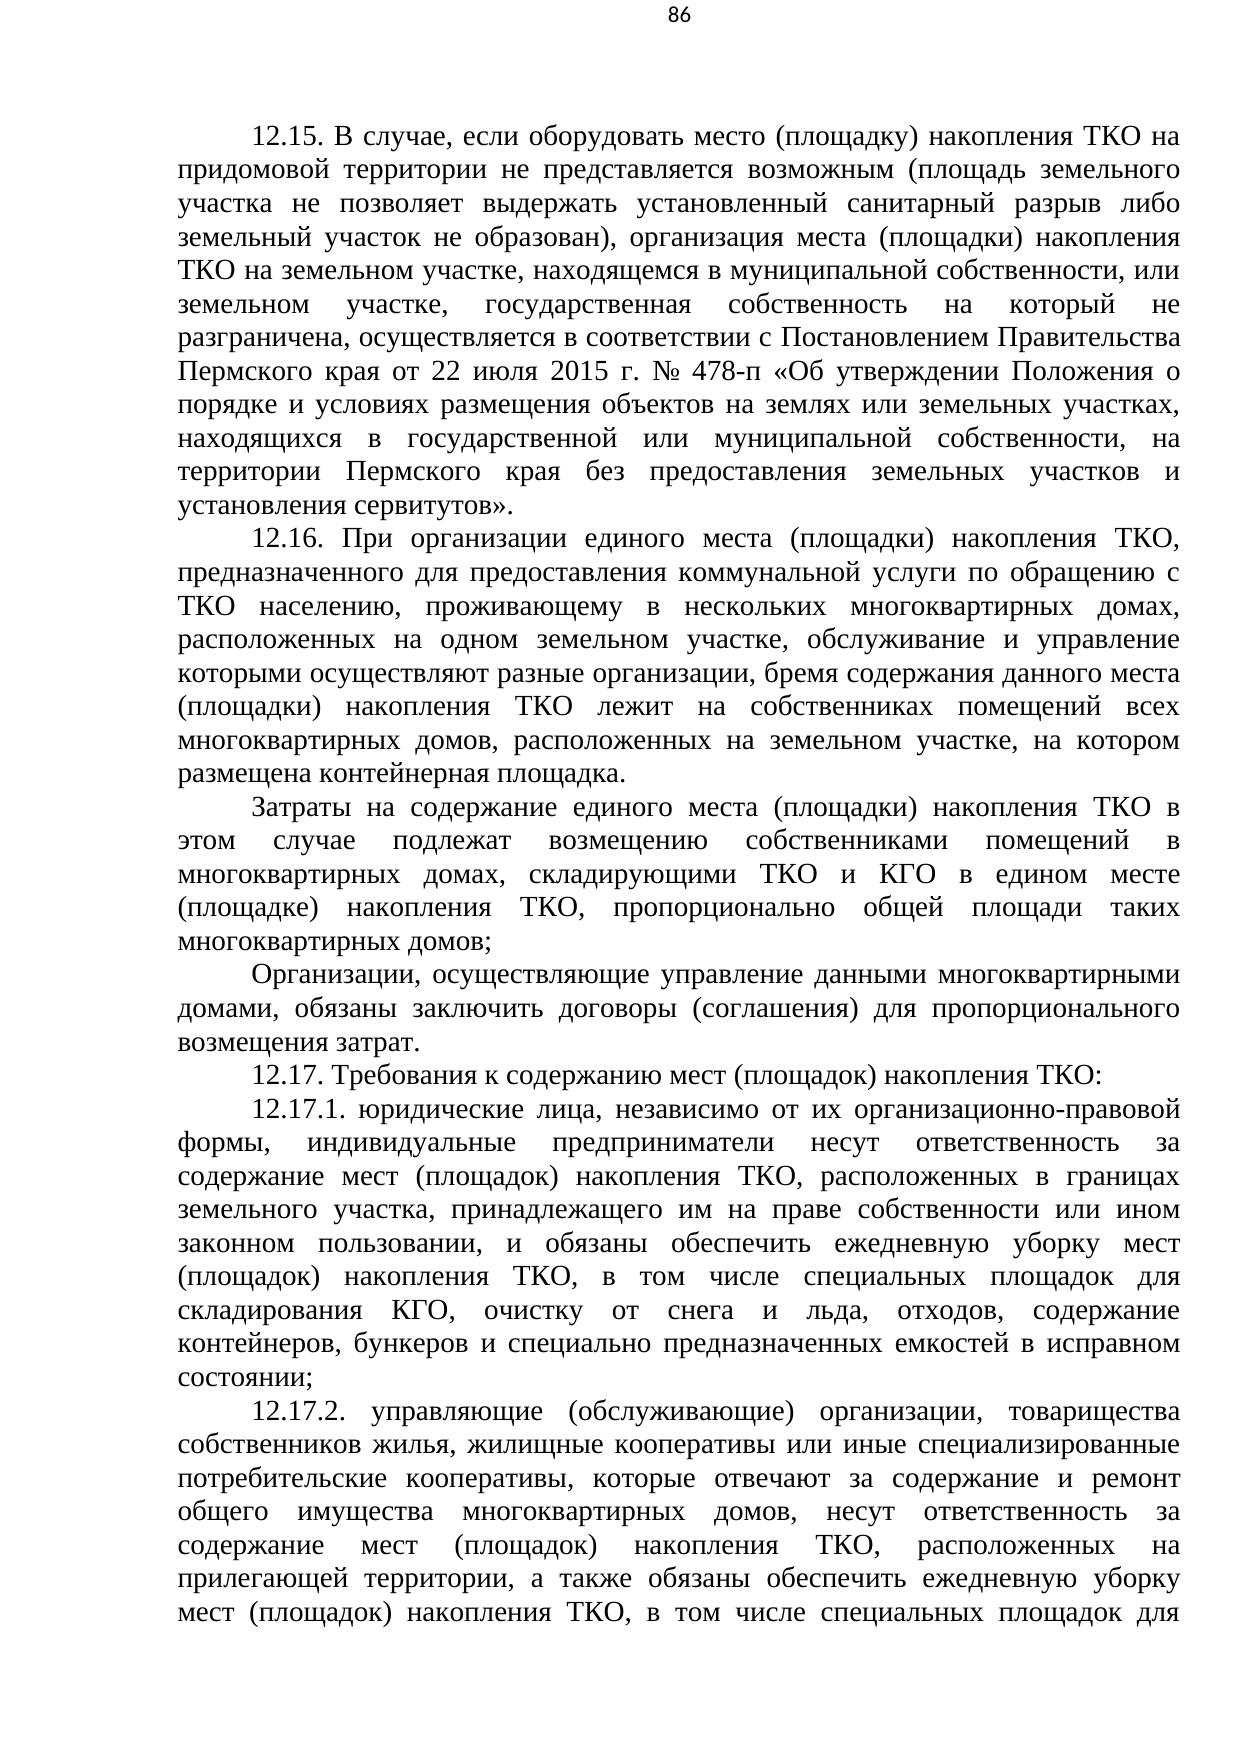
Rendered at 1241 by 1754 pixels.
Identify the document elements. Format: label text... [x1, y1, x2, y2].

text Организации, осуществляющие управление данными многоквартирными домами, обязаны заключить договоры (соглашения) для пропорционального возмещения затрат. [177, 957, 1181, 1057]
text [177, 1393, 1181, 1627]
text 12.16. При организации единого места (площадки) накопления ТКО, предназначенного для предоставления коммунальной услуги по обращению с ТКО населению, проживающему в нескольких многоквартирных домах, расположенных на одном земельном участке, обслуживание и управление которыми осуществляют разные организации, бремя содержания данного места (площадки) накопления ТКО лежит на собственниках помещений всех многоквартирных домов, расположенных на земельном участке, на котором размещена контейнерная площадка. [177, 521, 1181, 789]
text Затраты на содержание единого места (площадки) накопления ТКО в этом случае подлежат возмещению собственниками помещений в многоквартирных домах, складирующими ТКО и КГО в едином месте (площадке) накопления ТКО, пропорционально общей площади таких многоквартирных домов; [177, 789, 1181, 957]
text 12.17.1. юридические лица, независимо от их организационно-правовой формы, индивидуальные предприниматели несут ответственность за содержание мест (площадок) накопления ТКО, расположенных в границах земельного участка, принадлежащего им на праве собственности или ином законном пользовании, и обязаны обеспечить ежедневную уборку мест (площадок) накопления ТКО, в том числе специальных площадок для складирования КГО, очистку от снега и льда, отходов, содержание контейнеров, бункеров и специально предназначенных емкостей в исправном состоянии; [177, 1091, 1181, 1393]
text 12.17. Требования к содержанию мест (площадок) накопления ТКО: [177, 1057, 1181, 1091]
text 12.15. В случае, если оборудовать место (площадку) накопления ТКО на придомовой территории не представляется возможным (площадь земельного участка не позволяет выдержать установленный санитарный разрыв либо земельный участок не образован), организация места (площадки) накопления ТКО на земельном участке, находящемся в муниципальной собственности, или земельном участке, государственная собственность на который не разграничена, осуществляется в соответствии с Постановлением Правительства Пермского края от 22 июля 2015 г. № 478-п «Об утверждении Положения о порядке и условиях размещения объектов на землях или земельных участках, находящихся в государственной или муниципальной собственности, на территории Пермского края без предоставления земельных участков и установления сервитутов». [177, 118, 1181, 521]
